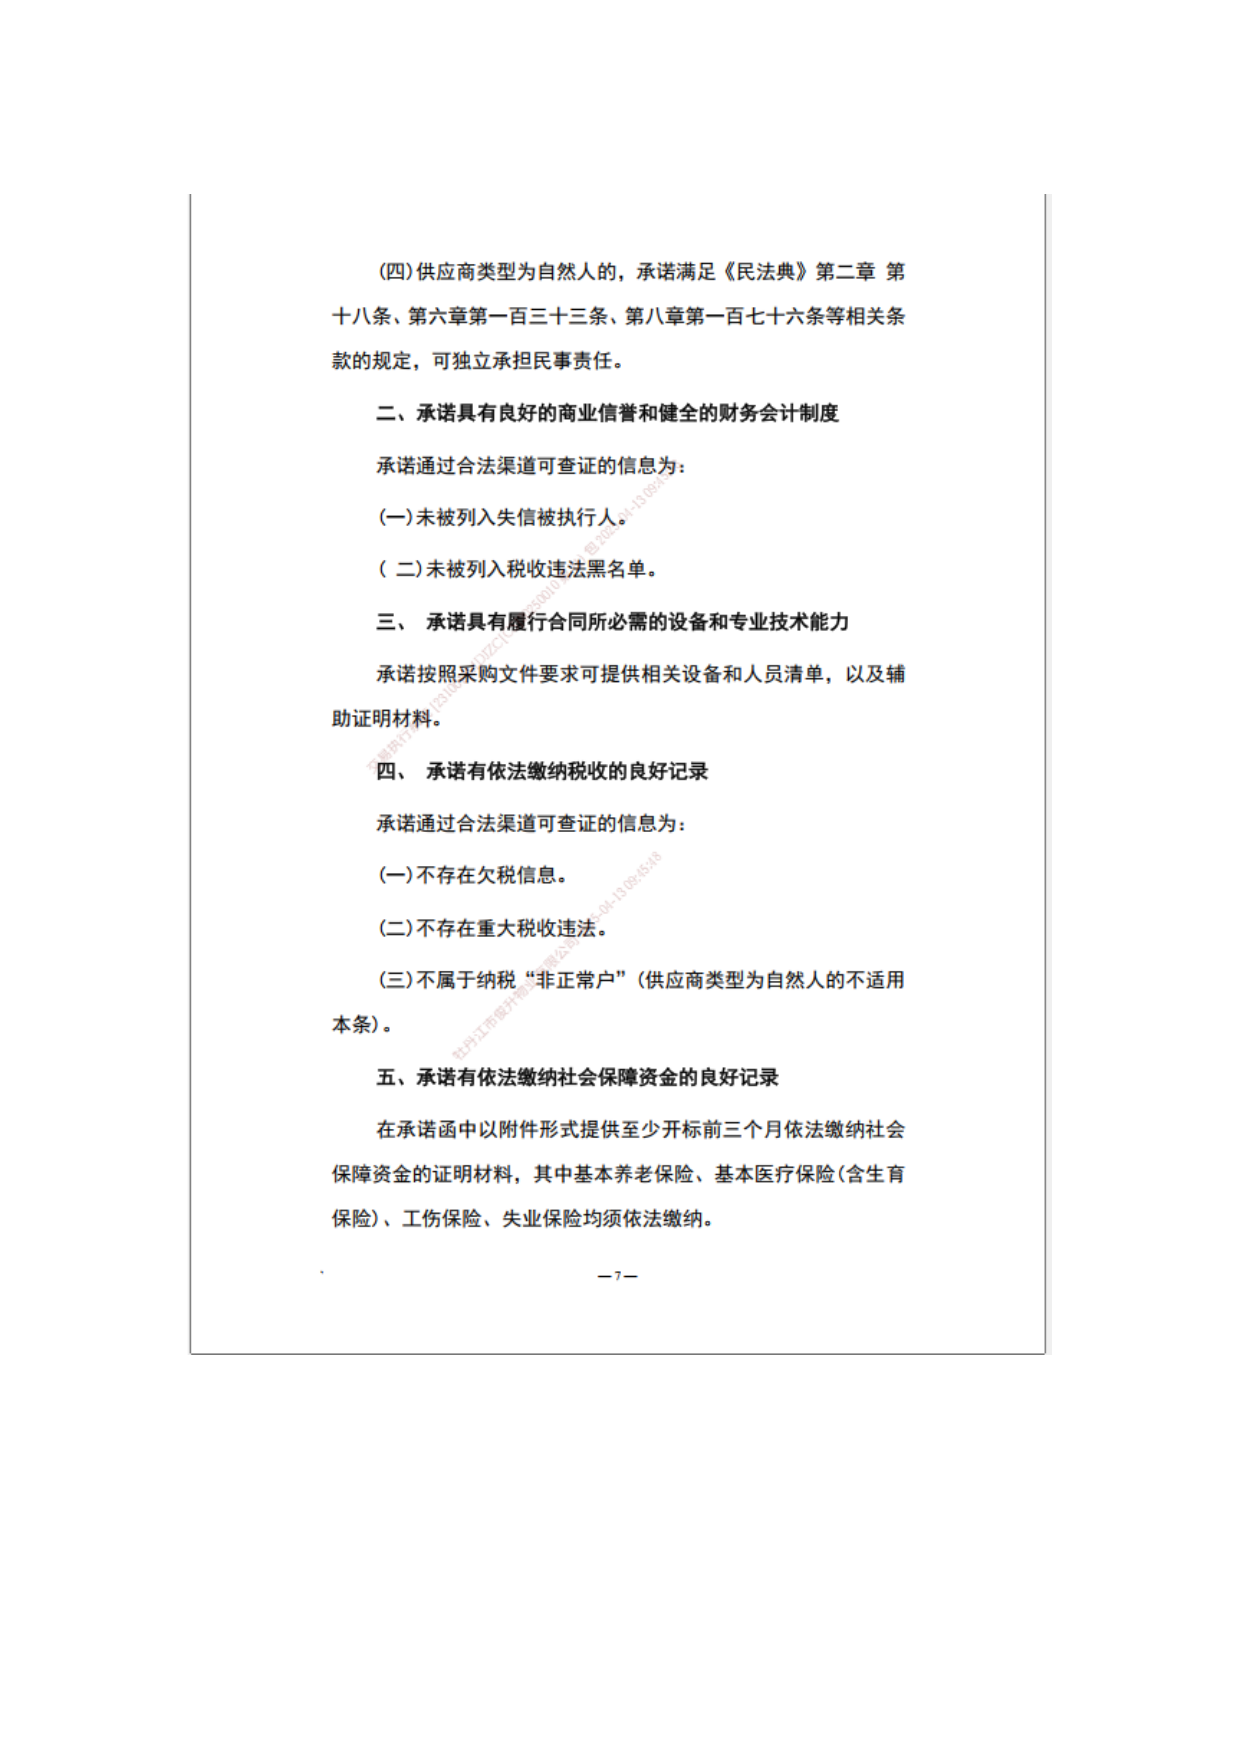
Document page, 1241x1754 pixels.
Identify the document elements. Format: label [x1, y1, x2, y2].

picture [187, 194, 1052, 1355]
